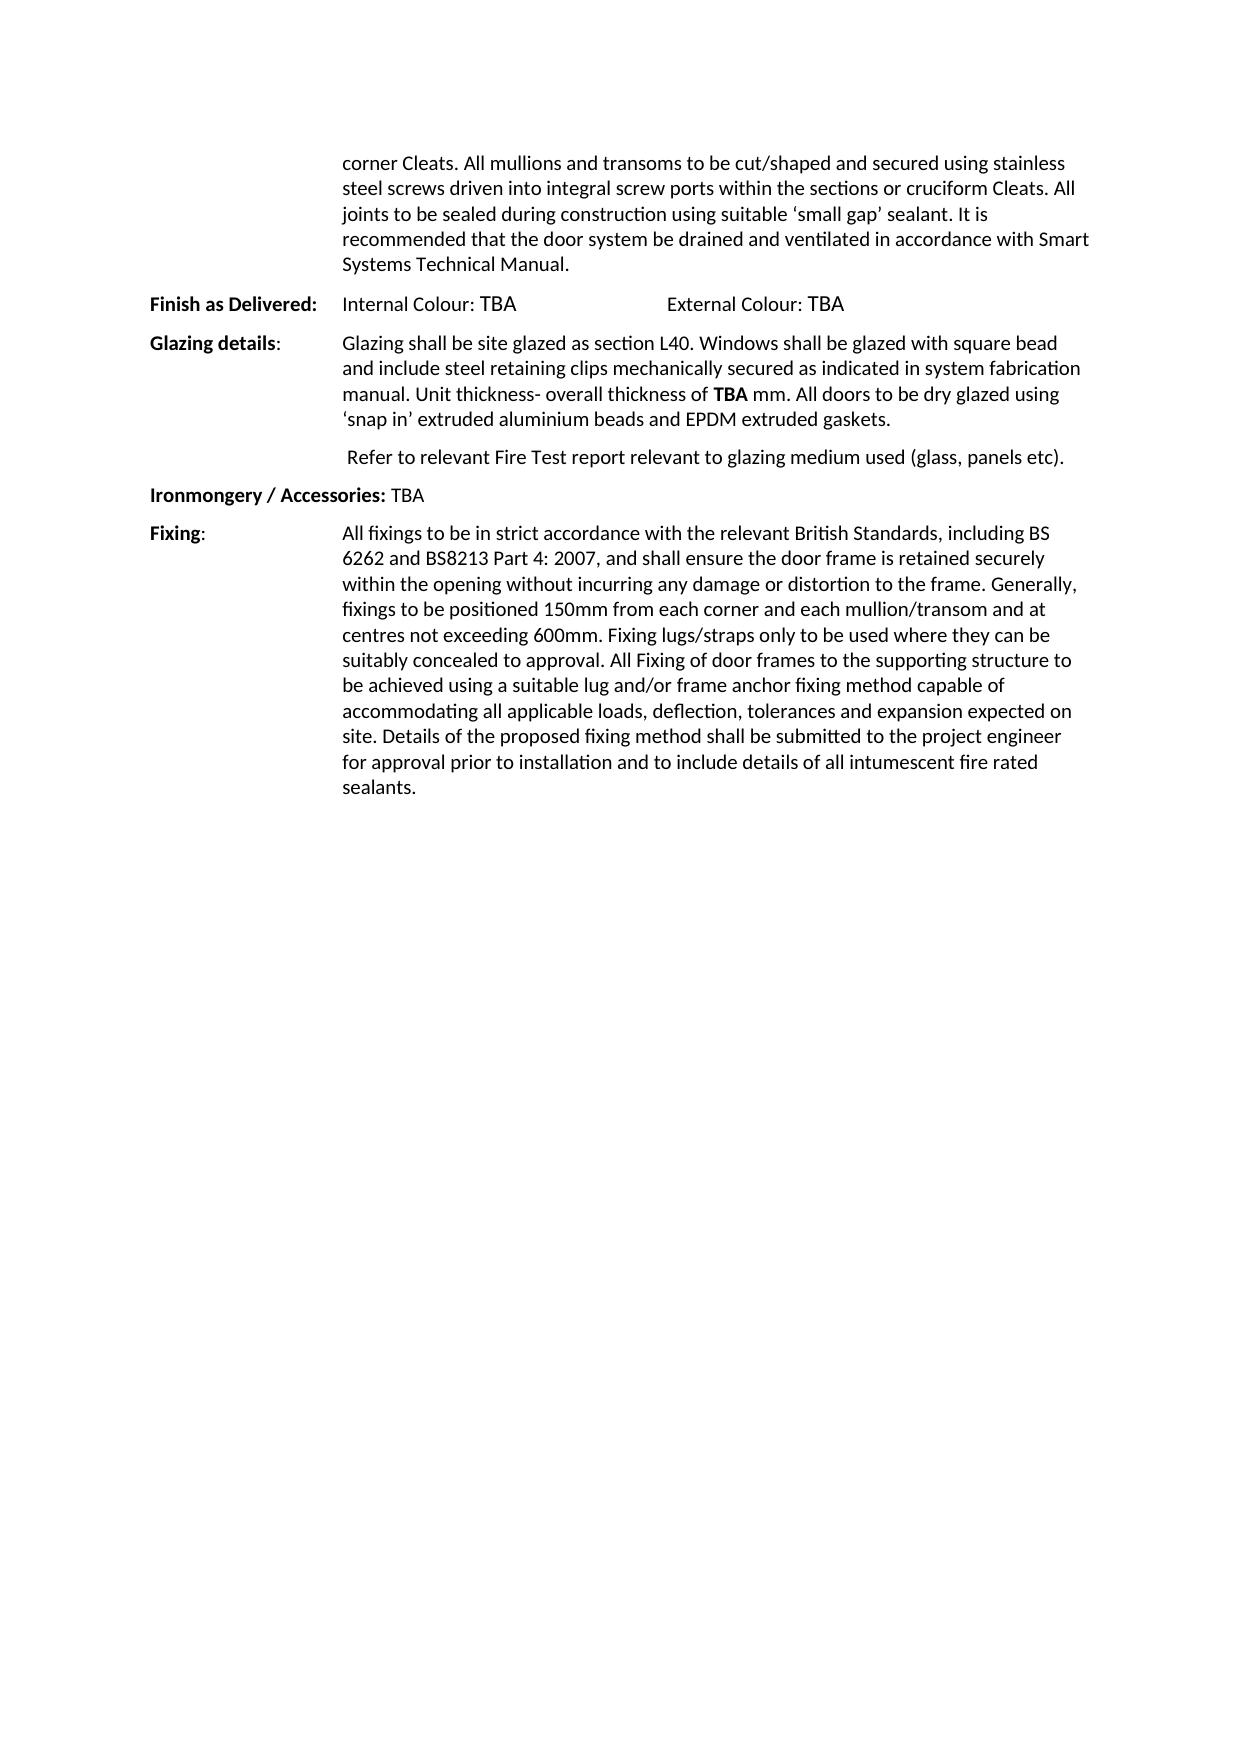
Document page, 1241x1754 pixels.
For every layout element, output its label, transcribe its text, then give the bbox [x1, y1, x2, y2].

text Ironmongery / Accessories: TBA [150, 482, 1090, 508]
text Glazing details: Glazing shall be site glazed as section L40. Windows shall be glazed with square bead and include steel retaining clips mechanically secured as indicated in system fabrication manual. Unit thickness- overall thickness of TBA mm. All doors to be dry glazed using ‘snap in’ extruded aluminium beads and EPDM extruded gaskets. [150, 330, 1090, 432]
text Fixing: All fixings to be in strict accordance with the relevant British Standards, including BS 6262 and BS8213 Part 4: 2007, and shall ensure the door frame is retained securely within the opening without incurring any damage or distortion to the frame. Generally, fixings to be positioned 150mm from each corner and each mullion/transom and at centres not exceeding 600mm. Fixing lugs/straps only to be used where they can be suitably concealed to approval. All Fixing of door frames to the supporting structure to be achieved using a suitable lug and/or frame anchor fixing method capable of accommodating all applicable loads, deflection, tolerances and expansion expected on site. Details of the proposed fixing method shall be submitted to the project engineer for approval prior to installation and to include details of all intumescent fire rated sealants. [150, 520, 1090, 800]
text Finish as Delivered: Internal Colour: External Colour: [150, 289, 1090, 318]
text Refer to relevant Fire Test report relevant to glazing medium used (glass, panels etc). [150, 444, 1090, 470]
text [150, 150, 1090, 277]
